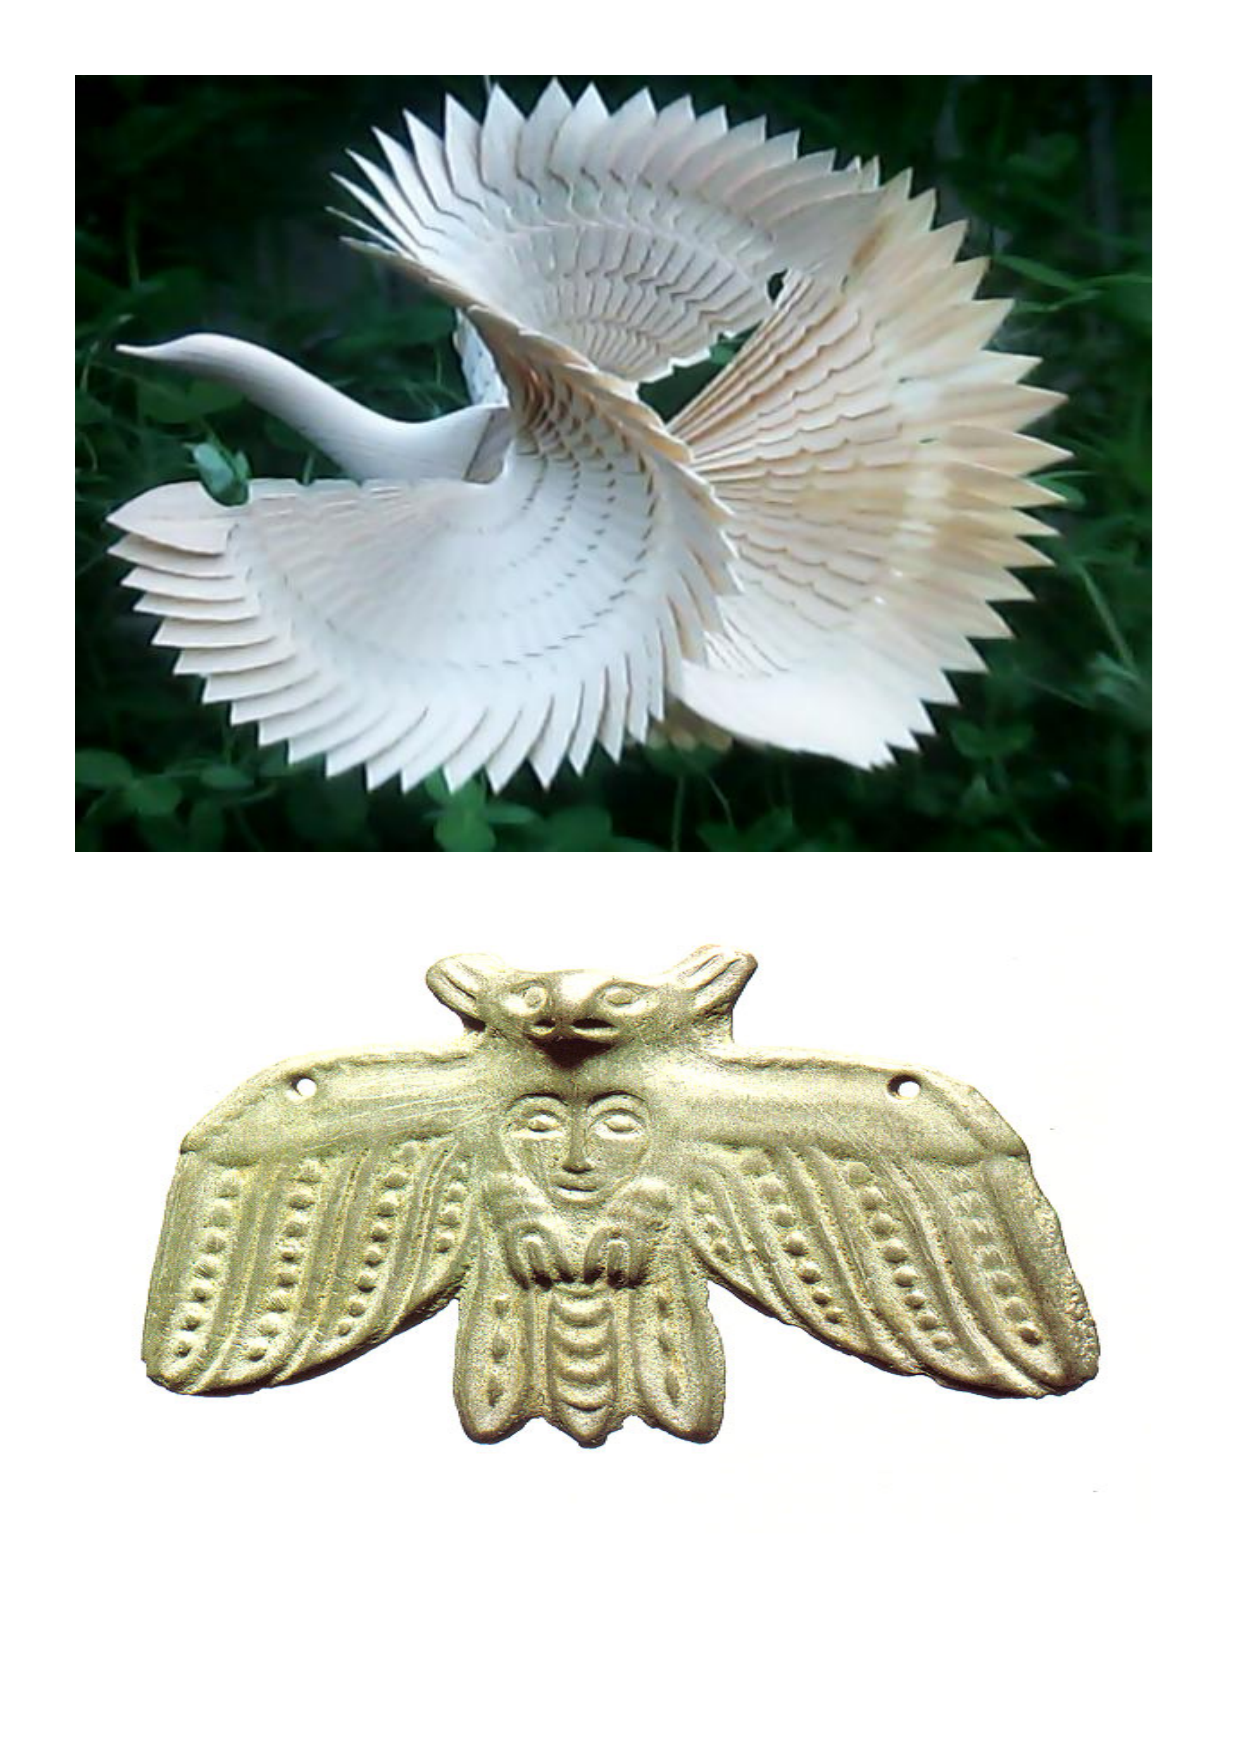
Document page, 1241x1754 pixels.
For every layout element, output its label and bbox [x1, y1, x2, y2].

picture [75, 75, 1153, 852]
picture [75, 856, 1151, 1603]
